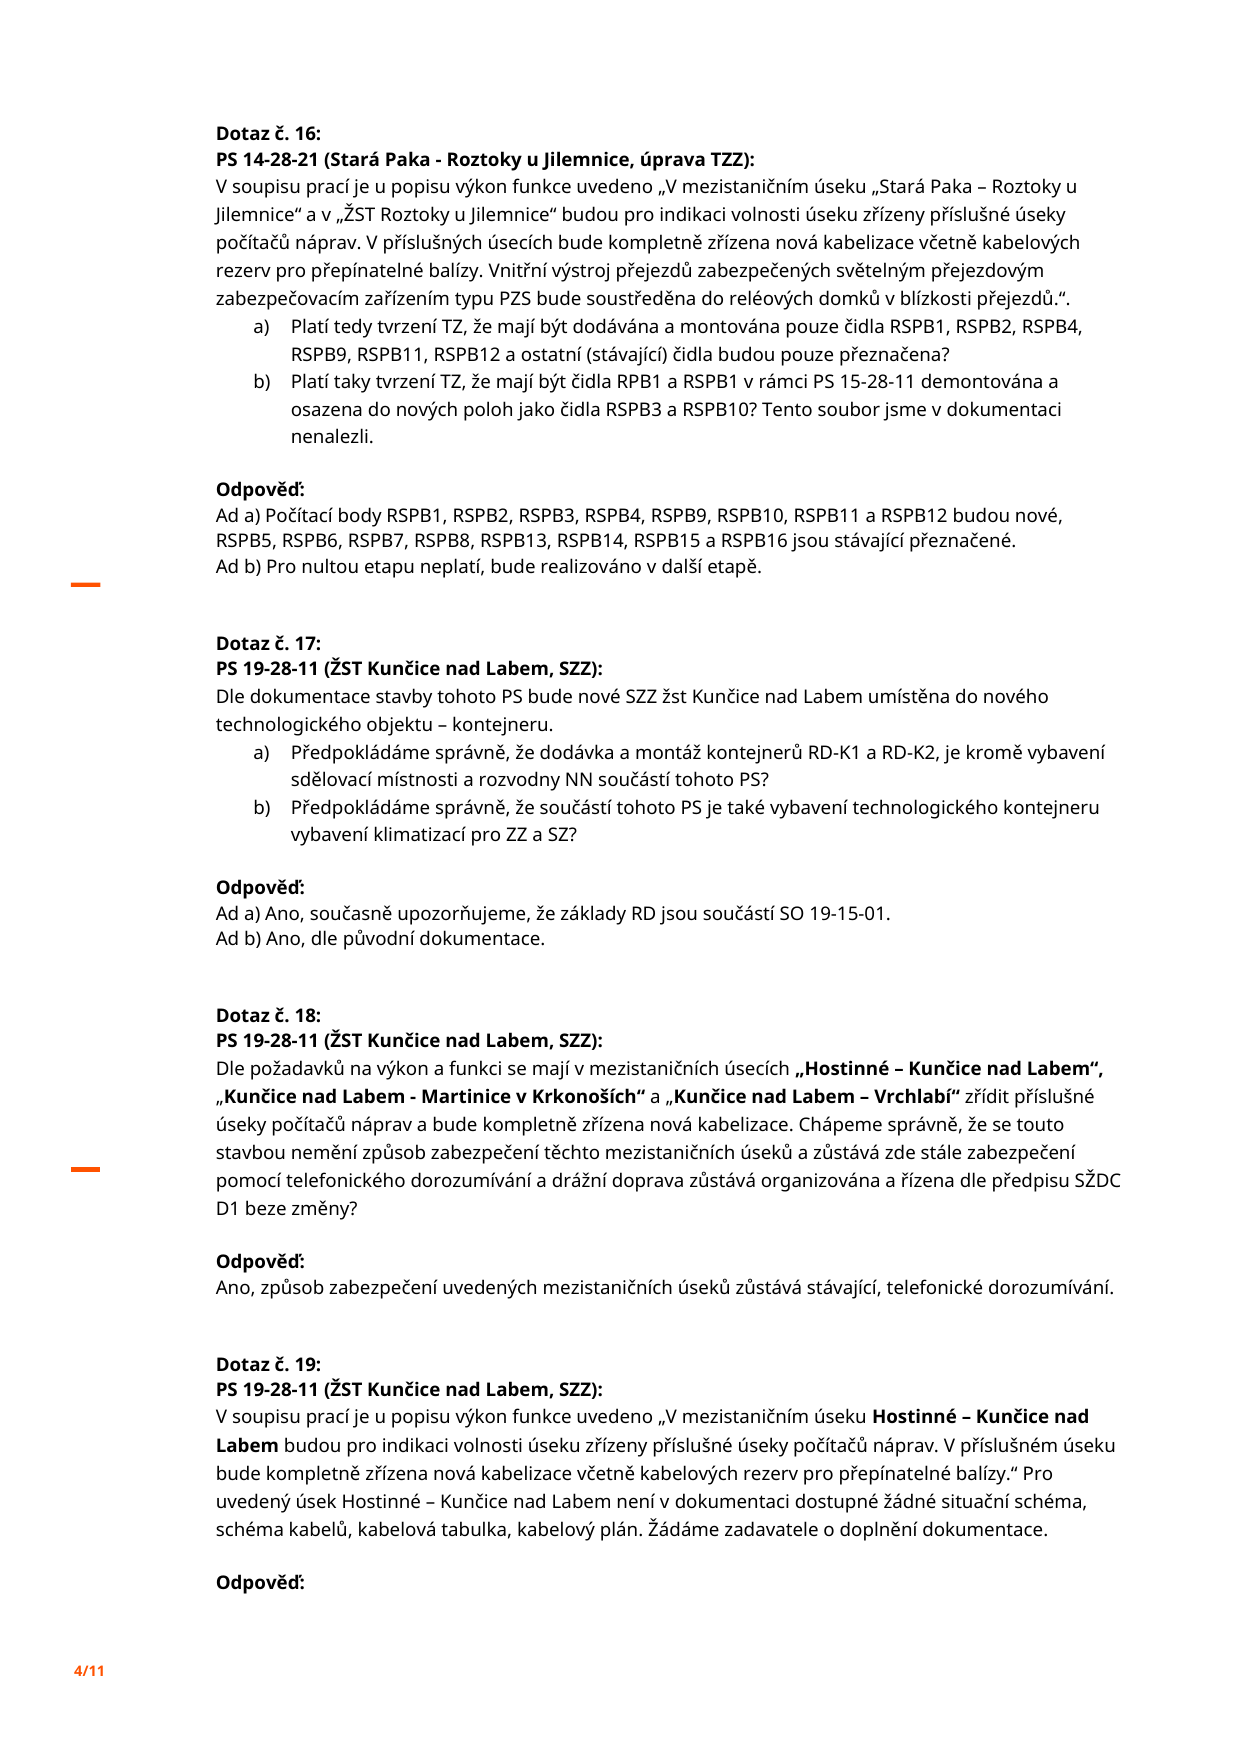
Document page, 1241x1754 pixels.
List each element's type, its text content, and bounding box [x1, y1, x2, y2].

list Předpokládáme správně, že součástí tohoto PS je také vybavení technologického kontejneru vybavení klimatizací pro ZZ a SZ? [253, 794, 1122, 847]
text Ad b) Ano, dle původní dokumentace. [216, 926, 1122, 951]
text V soupisu prací je u popisu výkon funkce uvedeno „V mezistaničním úseku Hostinné – Kunčice nad Labem budou pro indikaci volnosti úseku zřízeny příslušné úseky počítačů náprav. V příslušném úseku bude kompletně zřízena nová kabelizace včetně kabelových rezerv pro přepínatelné balízy.“ Pro uvedený úsek Hostinné – Kunčice nad Labem není v dokumentaci dostupné žádné situační schéma, schéma kabelů, kabelová tabulka, kabelový plán. Žádáme zadavatele o doplnění dokumentace. [216, 1404, 1122, 1541]
list Platí tedy tvrzení TZ, že mají být dodávána a montována pouze čidla RSPB1, RSPB2, RSPB4, RSPB9, RSPB11, RSPB12 a ostatní (stávající) čidla budou pouze přeznačena? [253, 314, 1122, 367]
text Odpověď: [216, 1249, 1122, 1274]
text Dotaz č. 17: [216, 630, 1122, 655]
text PS 19-28-11 (ŽST Kunčice nad Labem, SZZ): [216, 655, 1122, 681]
list Předpokládáme správně, že dodávka a montáž kontejnerů RD-K1 a RD-K2, je kromě vybavení sdělovací místnosti a rozvodny NN součástí tohoto PS? [253, 739, 1122, 792]
text Dotaz č. 18: [216, 1002, 1122, 1028]
text PS 19-28-11 (ŽST Kunčice nad Labem, SZZ): [216, 1028, 1122, 1053]
list Platí taky tvrzení TZ, že mají být čidla RPB1 a RSPB1 v rámci PS 15-28-11 demontována a osazena do nových poloh jako čidla RSPB3 a RSPB10? Tento soubor jsme v dokumentaci nenalezli. [253, 369, 1122, 449]
text PS 14-28-21 (Stará Paka - Roztoky u Jilemnice, úprava TZZ): [216, 146, 1122, 172]
text Ad b) Pro nultou etapu neplatí, bude realizováno v další etapě. [216, 553, 1122, 579]
text Dle požadavků na výkon a funkci se mají v mezistaničních úsecích „Hostinné – Kunčice nad Labem“, „Kunčice nad Labem - Martinice v Krkonoších“ a „Kunčice nad Labem – Vrchlabí“ zřídit příslušné úseky počítačů náprav a bude kompletně zřízena nová kabelizace. Chápeme správně, že se touto stavbou nemění způsob zabezpečení těchto mezistaničních úseků a zůstává zde stále zabezpečení pomocí telefonického dorozumívání a drážní doprava zůstává organizována a řízena dle předpisu SŽDC D1 beze změny? [216, 1055, 1122, 1221]
text Odpověď: [216, 874, 1122, 900]
text Ad a) Ano, současně upozorňujeme, že základy RD jsou součástí SO 19-15-01. [216, 900, 1122, 926]
text Dotaz č. 19: [216, 1351, 1122, 1376]
text Odpověď: [216, 1569, 1122, 1595]
text Ano, způsob zabezpečení uvedených mezistaničních úseků zůstává stávající, telefonické dorozumívání. [216, 1274, 1122, 1300]
text Dle dokumentace stavby tohoto PS bude nové SZZ žst Kunčice nad Labem umístěna do nového technologického objektu – kontejneru. [216, 683, 1122, 736]
text Ad a) Počítací body RSPB1, RSPB2, RSPB3, RSPB4, RSPB9, RSPB10, RSPB11 a RSPB12 budou nové, RSPB5, RSPB6, RSPB7, RSPB8, RSPB13, RSPB14, RSPB15 a RSPB16 jsou stávající přeznačené. [216, 502, 1122, 553]
text Dotaz č. 16: [216, 121, 1122, 146]
text Odpověď: [216, 477, 1122, 502]
text PS 19-28-11 (ŽST Kunčice nad Labem, SZZ): [216, 1376, 1122, 1402]
text V soupisu prací je u popisu výkon funkce uvedeno „V mezistaničním úseku „Stará Paka – Roztoky u Jilemnice“ a v „ŽST Roztoky u Jilemnice“ budou pro indikaci volnosti úseku zřízeny příslušné úseky počítačů náprav. V příslušných úsecích bude kompletně zřízena nová kabelizace včetně kabelových rezerv pro přepínatelné balízy. Vnitřní výstroj přejezdů zabezpečených světelným přejezdovým zabezpečovacím zařízením typu PZS bude soustředěna do reléových domků v blízkosti přejezdů.“. [216, 174, 1122, 311]
